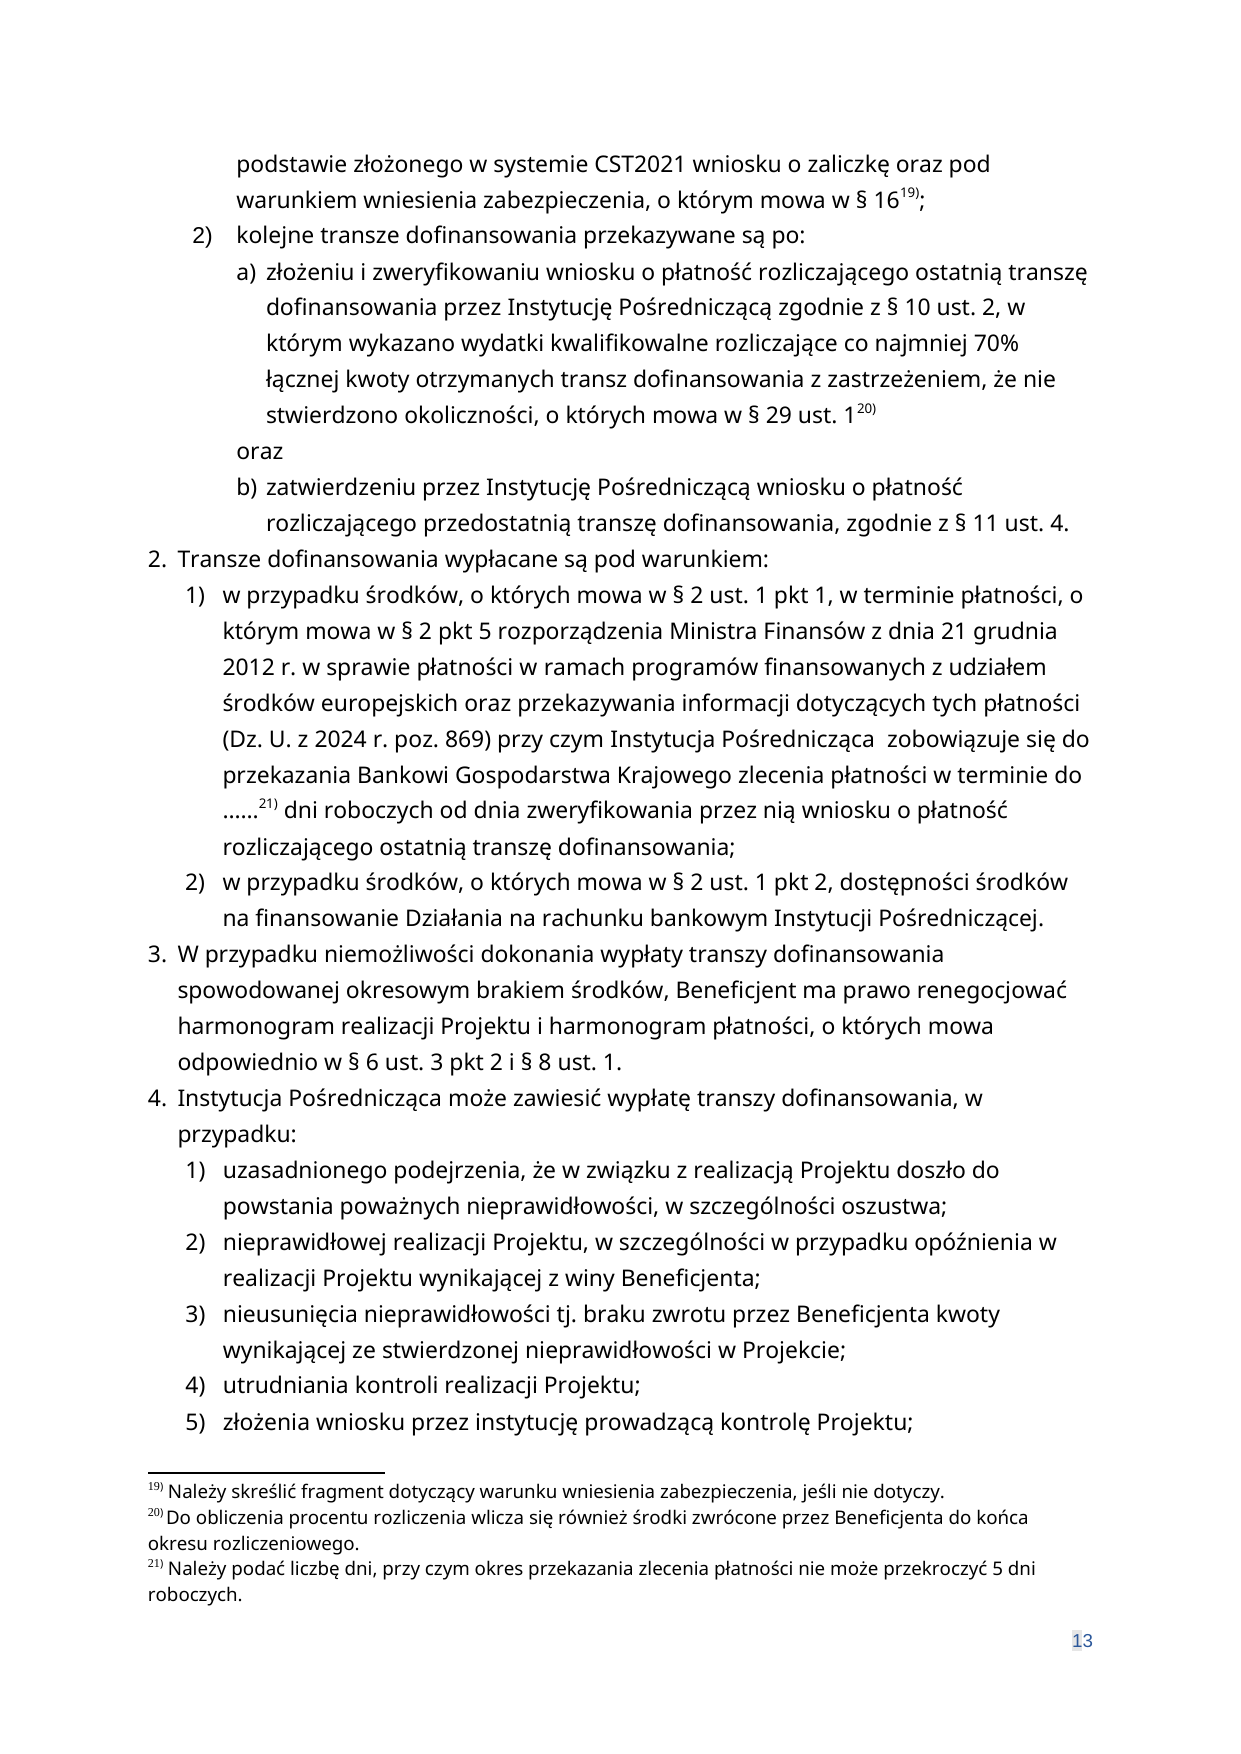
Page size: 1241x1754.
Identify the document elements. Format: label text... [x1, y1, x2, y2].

list złożenia wniosku przez instytucję prowadzącą kontrolę Projektu; [185, 1405, 1093, 1437]
list w przypadku środków, o których mowa w § 2 ust. 1 pkt 1, w terminie płatności, o którym mowa w § 2 pkt 5 rozporządzenia Ministra Finansów z dnia 21 grudnia 2012 r. w sprawie płatności w ramach programów finansowanych z udziałem środków europejskich oraz przekazywania informacji dotyczących tych płatności (Dz. U. z 2024 r. poz. 869) przy czym Instytucja Pośrednicząca zobowiązuje się do przekazania Bankowi Gospodarstwa Krajowego zlecenia płatności w terminie do ……) dni roboczych od dnia zweryfikowania przez nią wniosku o płatność rozliczającego ostatnią transzę dofinansowania; [185, 579, 1093, 862]
list utrudniania kontroli realizacji Projektu; [185, 1369, 1093, 1401]
text oraz [236, 435, 1093, 466]
list nieprawidłowej realizacji Projektu, w szczególności w przypadku opóźnienia w realizacji Projektu wynikającej z winy Beneficjenta; [185, 1226, 1093, 1293]
list Transze dofinansowania wypłacane są pod warunkiem: [148, 543, 1093, 574]
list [192, 148, 1093, 215]
list uzasadnionego podejrzenia, że w związku z realizacją Projektu doszło do powstania poważnych nieprawidłowości, w szczególności oszustwa; [185, 1154, 1093, 1221]
list Instytucja Pośrednicząca może zawiesić wypłatę transzy dofinansowania, w przypadku: [148, 1082, 1093, 1149]
list zatwierdzeniu przez Instytucję Pośredniczącą wniosku o płatność rozliczającego przedostatnią transzę dofinansowania, zgodnie z § 11 ust. 4. [236, 471, 1093, 538]
list W przypadku niemożliwości dokonania wypłaty transzy dofinansowania spowodowanej okresowym brakiem środków, Beneficjent ma prawo renegocjować harmonogram realizacji Projektu i harmonogram płatności, o których mowa odpowiednio w § 6 ust. 3 pkt 2 i § 8 ust. 1. [148, 938, 1093, 1077]
list złożeniu i zweryfikowaniu wniosku o płatność rozliczającego ostatnią transzę dofinansowania przez Instytucję Pośredniczącą zgodnie z § 10 ust. 2, w którym wykazano wydatki kwalifikowalne rozliczające co najmniej 70% łącznej kwoty otrzymanych transz dofinansowania z zastrzeżeniem, że nie stwierdzono okoliczności, o których mowa w § 29 ust. 1) [236, 255, 1093, 430]
list kolejne transze dofinansowania przekazywane są po: [192, 219, 1093, 251]
list nieusunięcia nieprawidłowości tj. braku zwrotu przez Beneficjenta kwoty wynikającej ze stwierdzonej nieprawidłowości w Projekcie; [185, 1298, 1093, 1365]
list w przypadku środków, o których mowa w § 2 ust. 1 pkt 2, dostępności środków na finansowanie Działania na rachunku bankowym Instytucji Pośredniczącej. [185, 866, 1093, 933]
